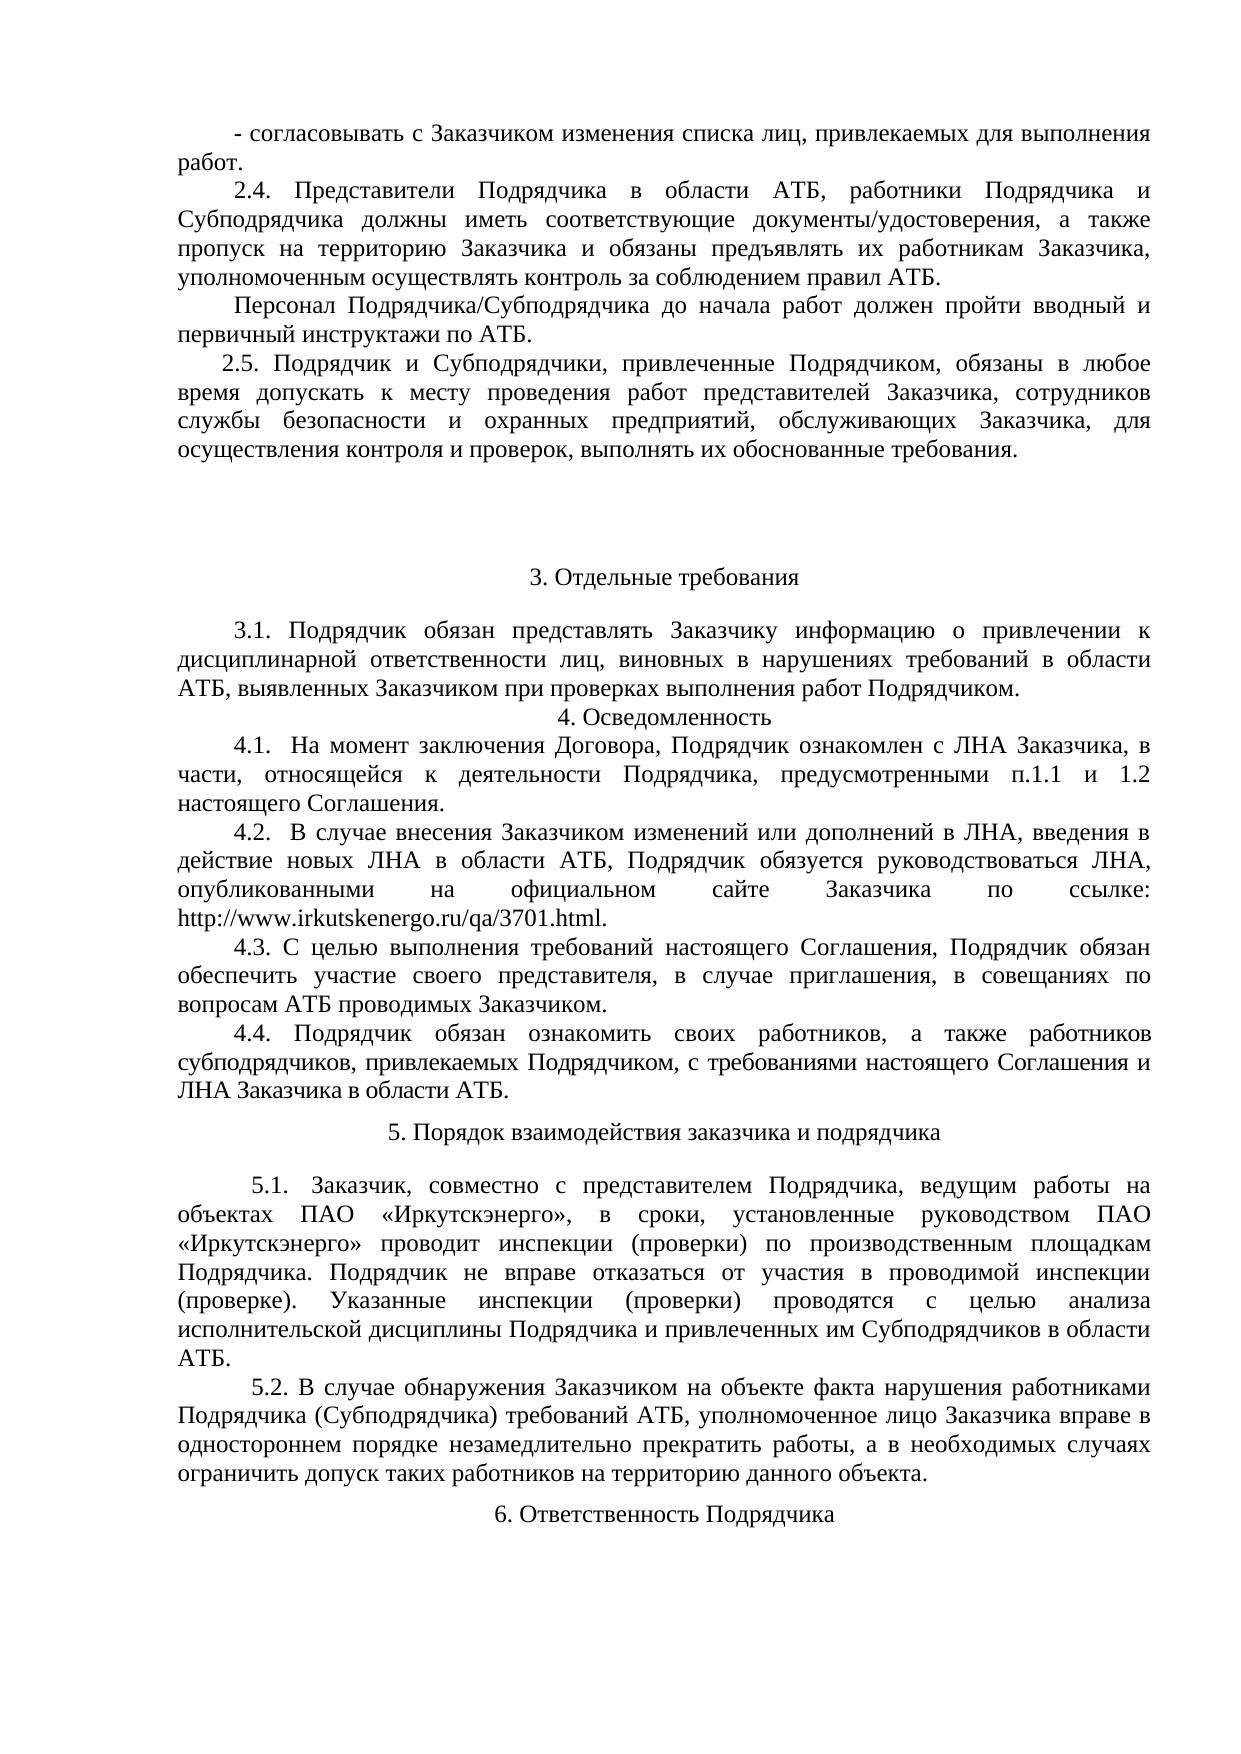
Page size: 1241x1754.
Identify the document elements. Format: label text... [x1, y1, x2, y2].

text 4.1. На момент заключения Договора, Подрядчик ознакомлен с ЛНА Заказчика, в части, относящейся к деятельности Подрядчика, предусмотренными п.1.1 и 1.2 настоящего Соглашения. [177, 731, 1152, 817]
text 3.1. Подрядчик обязан представлять Заказчику информацию о привлечении к дисциплинарной ответственности лиц, виновных в нарушениях требований в области АТБ, выявленных Заказчиком при проверках выполнения работ Подрядчиком. [177, 616, 1152, 702]
text 4.2. В случае внесения Заказчиком изменений или дополнений в ЛНА, введения в действие новых ЛНА в области АТБ, Подрядчик обязуется руководствоваться ЛНА, опубликованными на официальном сайте Заказчика по ссылке: http://www.irkutskenergo.ru/qa/3701.html. [177, 817, 1152, 932]
text 2.5. Подрядчик и Субподрядчики, привлеченные Подрядчиком, обязаны в любое время допускать к месту проведения работ представителей Заказчика, сотрудников службы безопасности и охранных предприятий, обслуживающих Заказчика, для осуществления контроля и проверок, выполнять их обоснованные требования. [177, 348, 1152, 463]
text 4.4. Подрядчик обязан ознакомить своих работников, а также работников субподрядчиков, привлекаемых Подрядчиком, с требованиями настоящего Соглашения и ЛНА Заказчика в области АТБ. [177, 1018, 1152, 1104]
text 2.4. Представители Подрядчика в области АТБ, работники Подрядчика и Субподрядчика должны иметь соответствующие документы/удостоверения, а также пропуск на территорию Заказчика и обязаны предъявлять их работникам Заказчика, уполномоченным осуществлять контроль за соблюдением правил АТБ. [177, 176, 1152, 291]
text 5.2. В случае обнаружения Заказчиком на объекте факта нарушения работниками Подрядчика (Субподрядчика) требований АТБ, уполномоченное лицо Заказчика вправе в одностороннем порядке незамедлительно прекратить работы, а в необходимых случаях ограничить допуск таких работников на территорию данного объекта. [177, 1372, 1152, 1487]
text 5.1. Заказчик, совместно с представителем Подрядчика, ведущим работы на объектах ПАО «Иркутскэнерго», в сроки, установленные руководством ПАО «Иркутскэнерго» проводит инспекции (проверки) по производственным площадкам Подрядчика. Подрядчик не вправе отказаться от участия в проводимой инспекции (проверке). Указанные инспекции (проверки) проводятся с целью анализа исполнительской дисциплины Подрядчика и привлеченных им Субподрядчиков в области АТБ. [177, 1171, 1152, 1372]
text 6. Ответственность Подрядчика [177, 1499, 1152, 1528]
text - согласовывать с Заказчиком изменения списка лиц, привлекаемых для выполнения работ. [177, 118, 1152, 176]
text 4.3. С целью выполнения требований настоящего Соглашения, Подрядчик обязан обеспечить участие своего представителя, в случае приглашения, в совещаниях по вопросам АТБ проводимых Заказчиком. [177, 932, 1152, 1018]
text 5. Порядок взаимодействия заказчика и подрядчика [177, 1117, 1152, 1146]
text 3. Отдельные требования [177, 562, 1152, 591]
text Персонал Подрядчика/Субподрядчика до начала работ должен пройти вводный и первичный инструктажи по АТБ. [177, 291, 1152, 348]
text 4. Осведомленность [177, 702, 1152, 731]
